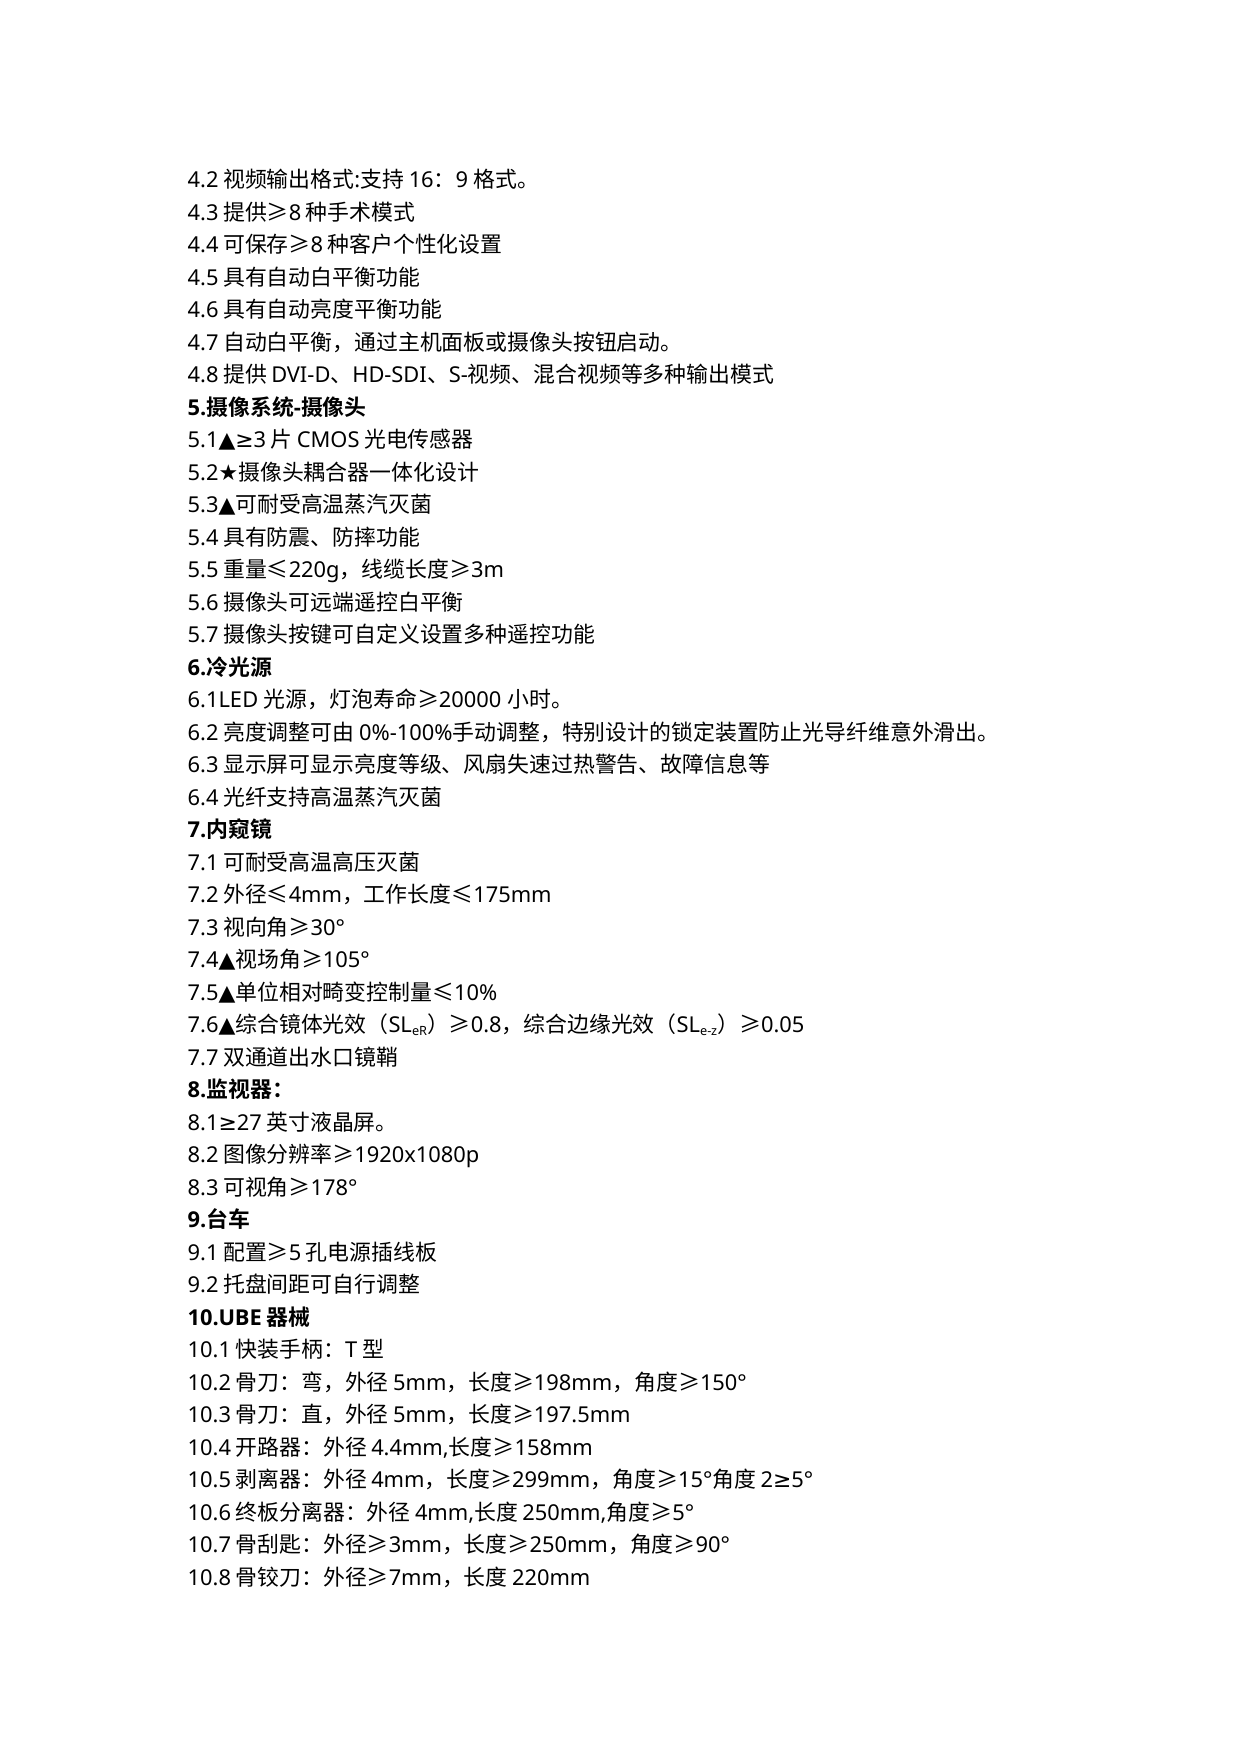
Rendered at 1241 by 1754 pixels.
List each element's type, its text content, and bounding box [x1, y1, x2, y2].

text 10.4开路器：外径4.4mm,长度≥158mm [187, 1429, 1053, 1462]
text 7.5▲单位相对畸变控制量≤10% [187, 974, 1053, 1007]
text 10.3骨刀：直，外径5mm，长度≥197.5mm [187, 1397, 1053, 1429]
text 6.4光纤支持高温蒸汽灭菌 [187, 779, 1053, 812]
text 8.监视器： [187, 1072, 1053, 1104]
text 10.8骨铰刀：外径≥7mm，长度220mm [187, 1559, 1053, 1592]
text 7.内窥镜 [187, 812, 1053, 844]
text 4.6具有自动亮度平衡功能 [187, 292, 1053, 324]
text 10.UBE器械 [187, 1299, 1053, 1332]
text 9.1配置≥5孔电源插线板 [187, 1234, 1053, 1267]
text 5.3▲可耐受高温蒸汽灭菌 [187, 487, 1053, 519]
text 4.8提供DVI-D、HD-SDI、S-视频、混合视频等多种输出模式 [187, 357, 1053, 389]
text 8.3可视角≥178° [187, 1169, 1053, 1202]
text 10.6终板分离器：外径4mm,长度250mm,角度≥5° [187, 1494, 1053, 1527]
text 4.5具有自动白平衡功能 [187, 259, 1053, 292]
text 5.7摄像头按键可自定义设置多种遥控功能 [187, 617, 1053, 649]
text 8.2图像分辨率≥1920x1080p [187, 1137, 1053, 1169]
text 7.7双通道出水口镜鞘 [187, 1039, 1053, 1072]
text 4.4可保存≥8种客户个性化设置 [187, 227, 1053, 259]
text 7.3视向角≥30° [187, 909, 1053, 942]
text 10.2骨刀：弯，外径5mm，长度≥198mm，角度≥150° [187, 1364, 1053, 1397]
text 9.2托盘间距可自行调整 [187, 1267, 1053, 1299]
text 4.7自动白平衡，通过主机面板或摄像头按钮启动。 [187, 324, 1053, 357]
text 5.摄像系统-摄像头 [187, 389, 1053, 422]
text 7.4▲视场角≥105° [187, 942, 1053, 974]
text 10.7骨刮匙：外径≥3mm，长度≥250mm，角度≥90° [187, 1527, 1053, 1559]
text 5.6摄像头可远端遥控白平衡 [187, 584, 1053, 617]
text 4.3提供≥8种手术模式 [187, 194, 1053, 227]
text 6.1LED 光源，灯泡寿命≥20000 小时。 [187, 682, 1053, 714]
text 10.1快装手柄：T 型 [187, 1332, 1053, 1364]
text 7.2外径≤4mm，工作长度≤175mm [187, 877, 1053, 909]
text 7.1可耐受高温高压灭菌 [187, 844, 1053, 877]
text 6.2亮度调整可由 0%-100%手动调整，特别设计的锁定装置防止光导纤维意外滑出。 [187, 714, 1053, 747]
text 10.5剥离器：外径4mm，长度≥299mm，角度≥15°角度2≥5° [187, 1462, 1053, 1494]
text 7.6▲综合镜体光效（SLeR）≥0.8，综合边缘光效（SLe-z）≥0.05 [187, 1007, 1053, 1039]
text 6.冷光源 [187, 649, 1053, 682]
text 4.2视频输出格式:支持 16：9 格式。 [187, 162, 1053, 194]
text 5.2★摄像头耦合器一体化设计 [187, 454, 1053, 487]
text 5.4具有防震、防摔功能 [187, 519, 1053, 552]
text 5.1▲≥3片CMOS光电传感器 [187, 422, 1053, 454]
text 5.5重量≤220g，线缆长度≥3m [187, 552, 1053, 584]
text 9.台车 [187, 1202, 1053, 1234]
text 6.3显示屏可显示亮度等级、风扇失速过热警告、故障信息等 [187, 747, 1053, 779]
text 8.1≥27英寸液晶屏。 [187, 1104, 1053, 1137]
